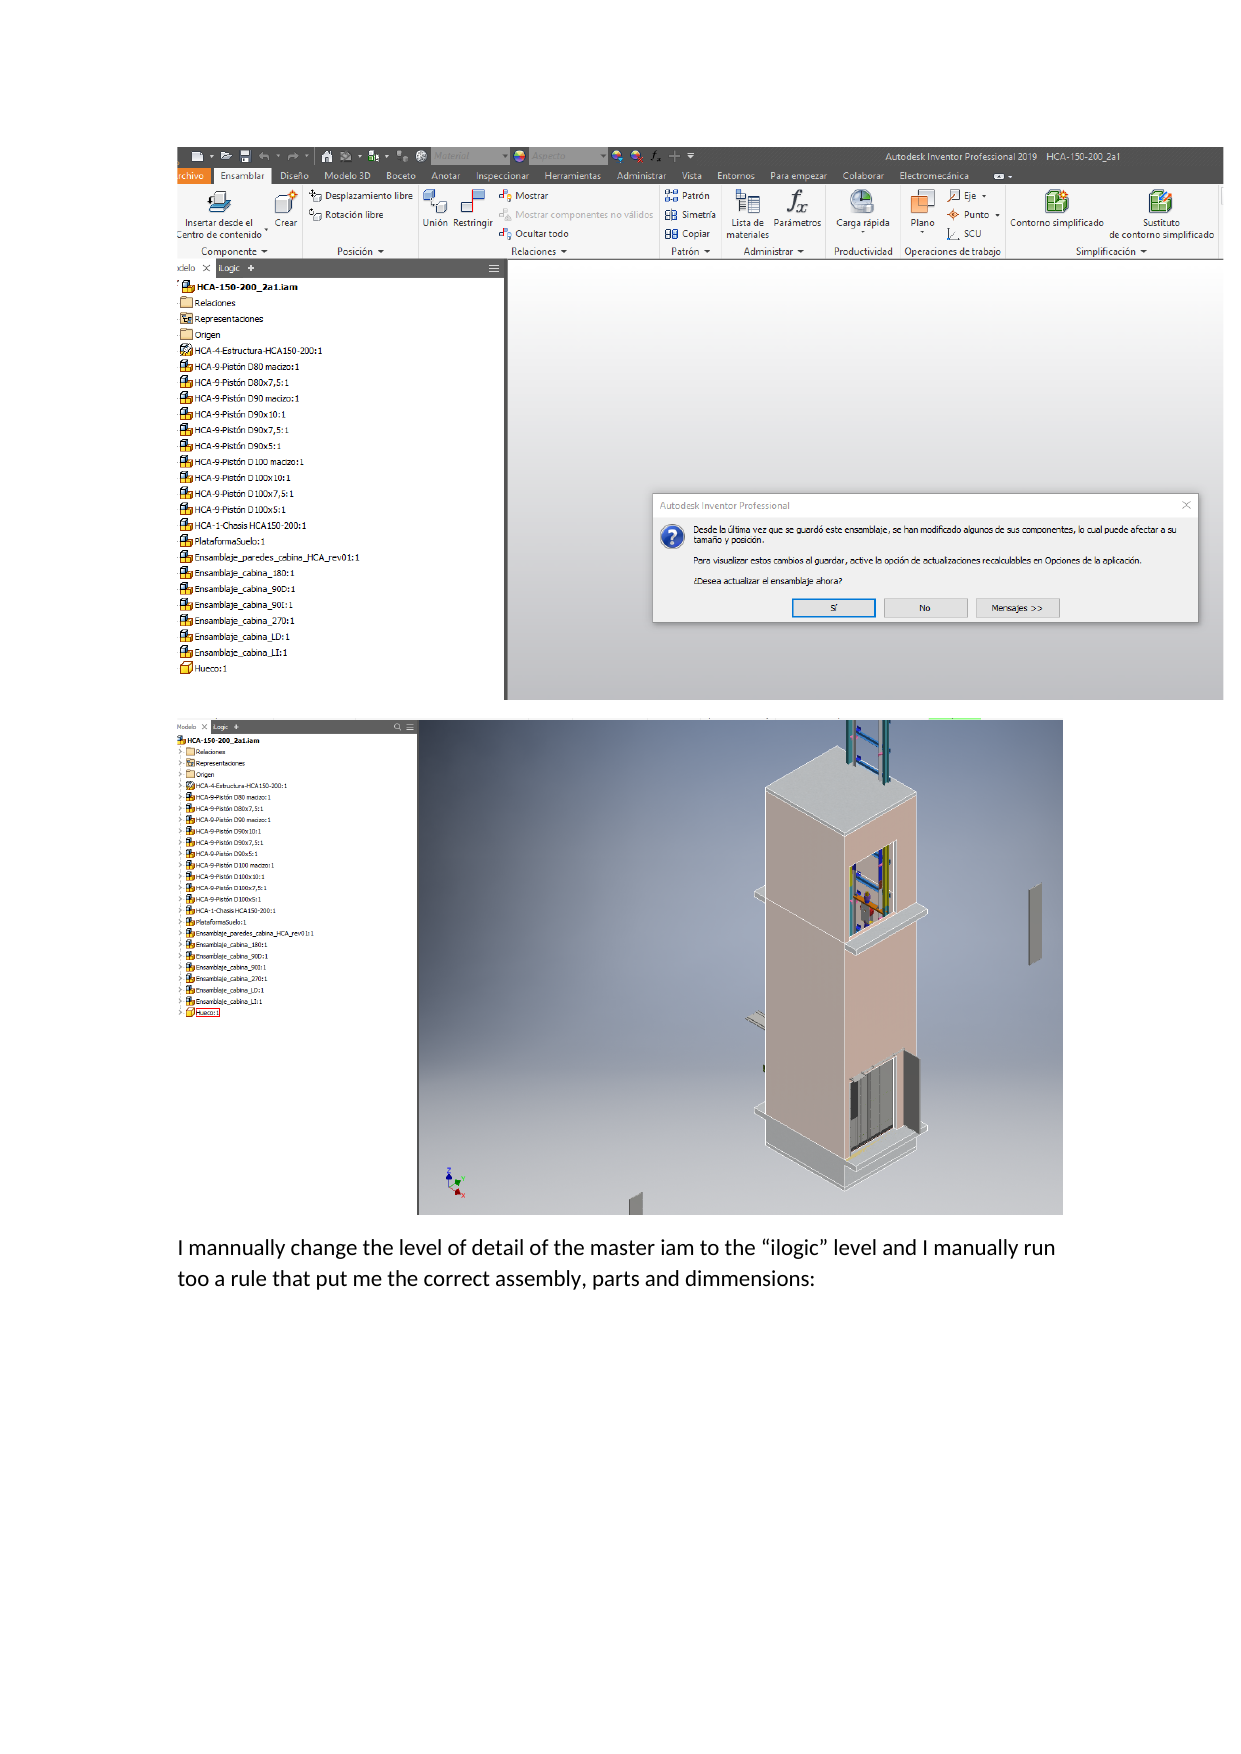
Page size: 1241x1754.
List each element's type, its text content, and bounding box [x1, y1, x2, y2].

text I mannually change the level of detail of the master iam to the “ilogic” level and I manually run too a rule that put me the correct assembly, parts and dimmensions: [177, 1233, 1063, 1292]
picture [177, 718, 1063, 1215]
picture [177, 147, 1224, 700]
